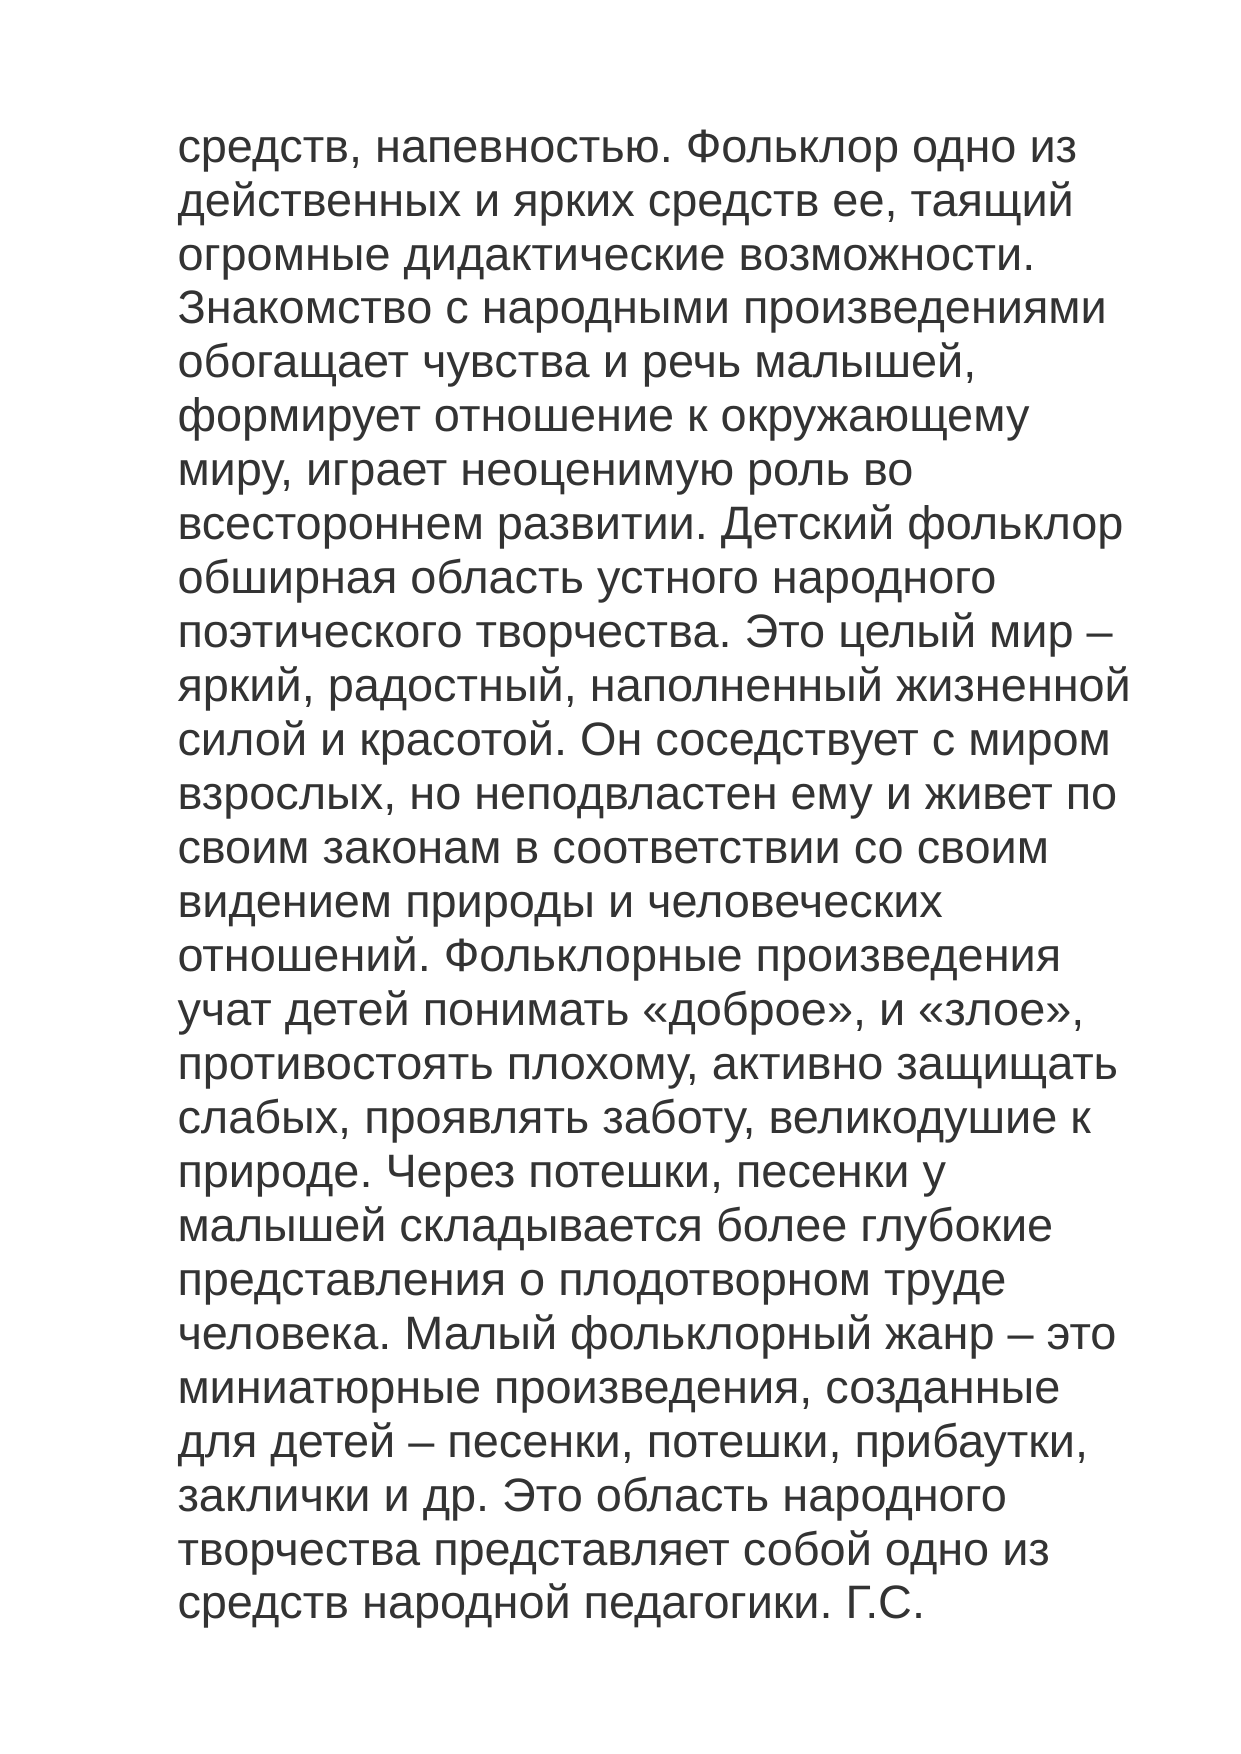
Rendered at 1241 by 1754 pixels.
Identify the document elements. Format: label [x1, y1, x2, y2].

text [177, 118, 1152, 1629]
